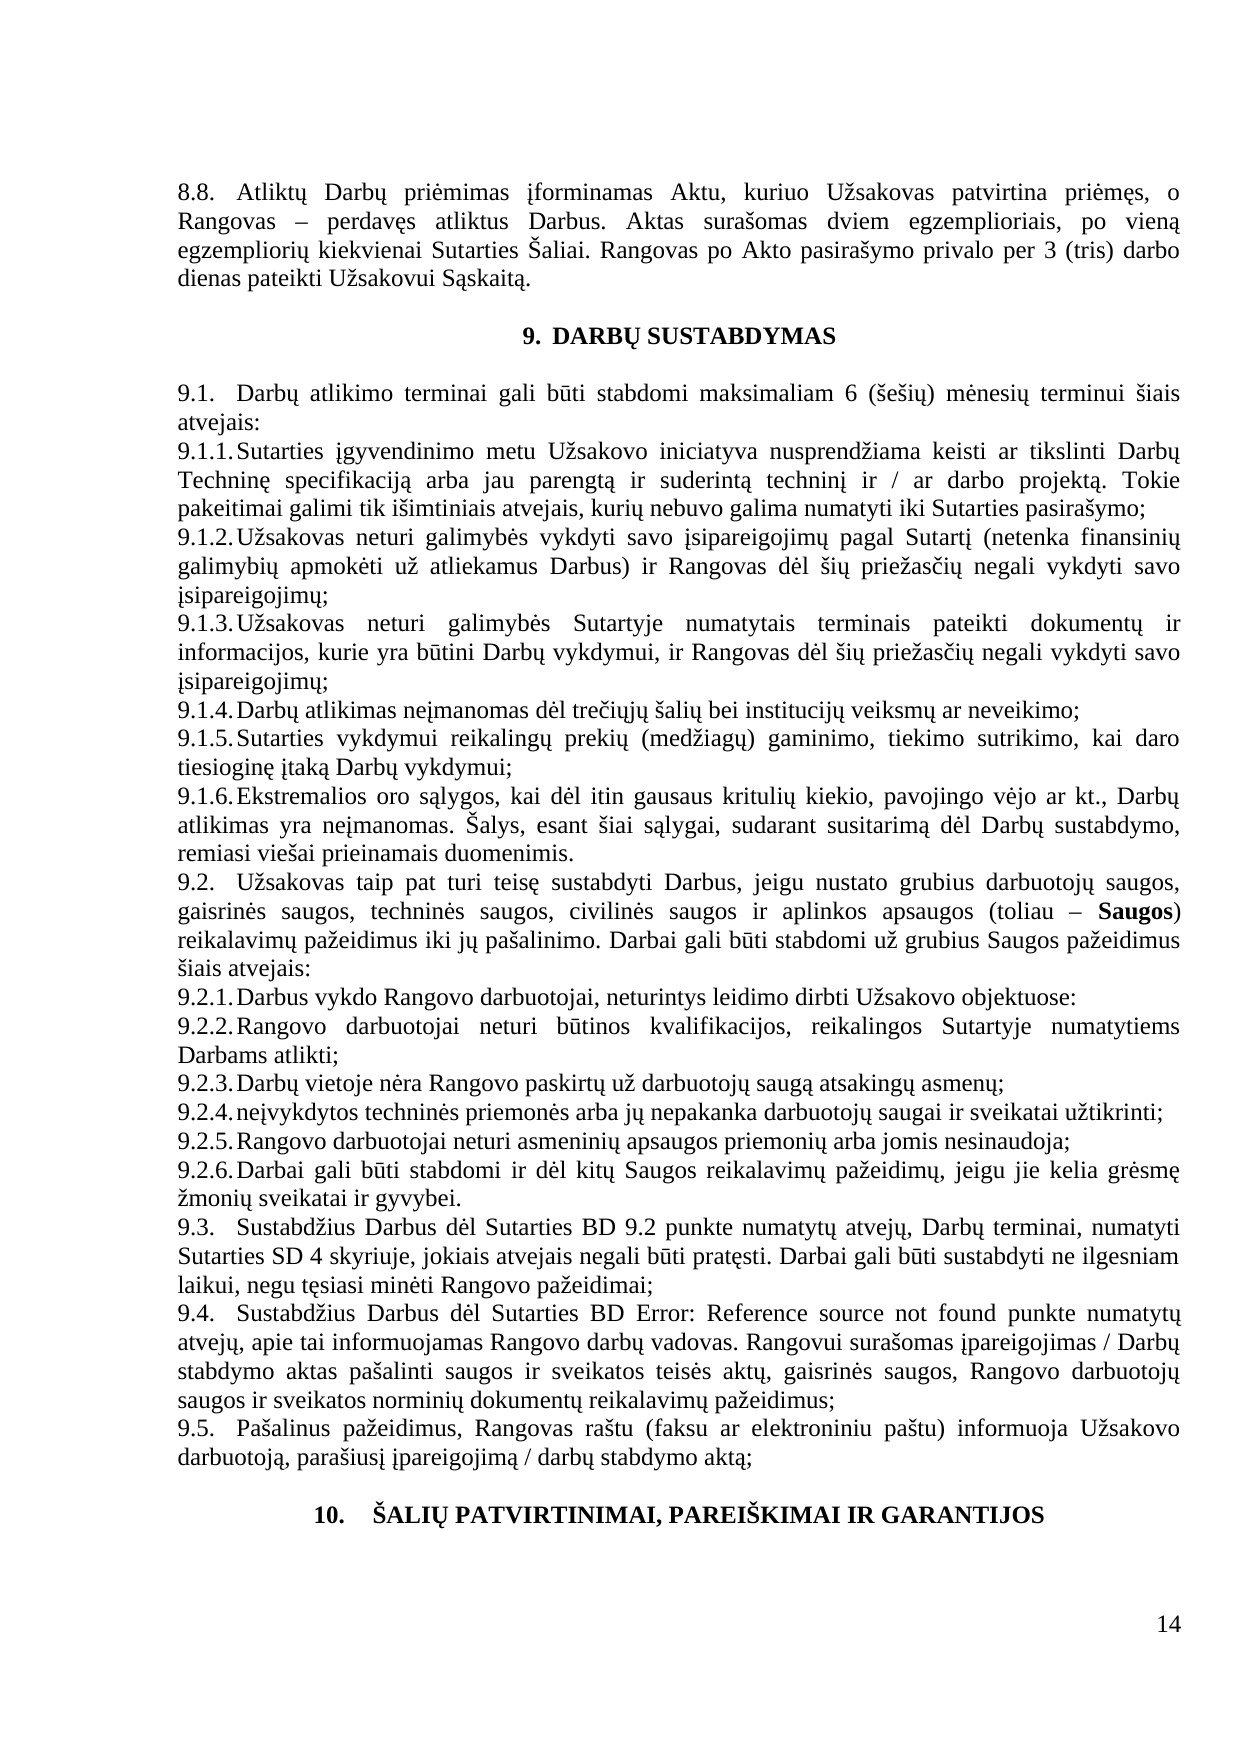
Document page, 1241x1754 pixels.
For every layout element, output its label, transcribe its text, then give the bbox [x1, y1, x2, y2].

list Darbų atlikimo terminai gali būti stabdomi maksimaliam 6 (šešių) mėnesių terminui šiais atvejais: [177, 378, 1181, 436]
list Rangovo darbuotojai neturi asmeninių apsaugos priemonių arba jomis nesinaudoja; [177, 1126, 1181, 1155]
list Pašalinus pažeidimus, Rangovas raštu (faksu ar elektroniniu paštu) informuoja Užsakovo darbuotoją, parašiusį įpareigojimą / darbų stabdymo aktą; [177, 1413, 1181, 1471]
list Darbų atlikimas neįmanomas dėl trečiųjų šalių bei institucijų veiksmų ar neveikimo; [177, 695, 1181, 723]
list Sutarties įgyvendinimo metu Užsakovo iniciatyva nusprendžiama keisti ar tikslinti Darbų Techninę specifikaciją arba jau parengtą ir suderintą techninį ir / ar darbo projektą. Tokie pakeitimai galimi tik išimtiniais atvejais, kurių nebuvo galima numatyti iki Sutarties pasirašymo; [177, 436, 1181, 522]
list DARBŲ SUSTABDYMAS [177, 321, 1181, 350]
list Sustabdžius Darbus dėl Sutarties BD 9.2 punkte numatytų atvejų, Darbų terminai, numatyti Sutarties SD 4 skyriuje, jokiais atvejais negali būti pratęsti. Darbai gali būti sustabdyti ne ilgesniam laikui, negu tęsiasi minėti Rangovo pažeidimai; [177, 1212, 1181, 1298]
list Užsakovas neturi galimybės Sutartyje numatytais terminais pateikti dokumentų ir informacijos, kurie yra būtini Darbų vykdymui, ir Rangovas dėl šių priežasčių negali vykdyti savo įsipareigojimų; [177, 608, 1181, 695]
list Užsakovas taip pat turi teisę sustabdyti Darbus, jeigu nustato grubius darbuotojų saugos, gaisrinės saugos, techninės saugos, civilinės saugos ir aplinkos apsaugos (toliau – Saugos) reikalavimų pažeidimus iki jų pašalinimo. Darbai gali būti stabdomi už grubius Saugos pažeidimus šiais atvejais: [177, 867, 1181, 982]
list Rangovo darbuotojai neturi būtinos kvalifikacijos, reikalingos Sutartyje numatytiems Darbams atlikti; [177, 1011, 1181, 1068]
list neįvykdytos techninės priemonės arba jų nepakanka darbuotojų saugai ir sveikatai užtikrinti; [177, 1097, 1181, 1126]
list Užsakovas neturi galimybės vykdyti savo įsipareigojimų pagal Sutartį (netenka finansinių galimybių apmokėti už atliekamus Darbus) ir Rangovas dėl šių priežasčių negali vykdyti savo įsipareigojimų; [177, 522, 1181, 608]
list Darbai gali būti stabdomi ir dėl kitų Saugos reikalavimų pažeidimų, jeigu jie kelia grėsmę žmonių sveikatai ir gyvybei. [177, 1155, 1181, 1212]
list Darbų vietoje nėra Rangovo paskirtų už darbuotojų saugą atsakingų asmenų; [177, 1068, 1181, 1097]
list Darbus vykdo Rangovo darbuotojai, neturintys leidimo dirbti Užsakovo objektuose: [177, 982, 1181, 1011]
list Ekstremalios oro sąlygos, kai dėl itin gausaus kritulių kiekio, pavojingo vėjo ar kt., Darbų atlikimas yra neįmanomas. Šalys, esant šiai sąlygai, sudarant susitarimą dėl Darbų sustabdymo, remiasi viešai prieinamais duomenimis. [177, 781, 1181, 867]
list ŠALIŲ PATVIRTINIMAI, PAREIŠKIMAI IR GARANTIJOS [177, 1500, 1181, 1528]
list Atliktų Darbų priėmimas įforminamas Aktu, kuriuo Užsakovas patvirtina priėmęs, o Rangovas – perdavęs atliktus Darbus. Aktas surašomas dviem egzemplioriais, po vieną egzempliorių kiekvienai Sutarties Šaliai. Rangovas po Akto pasirašymo privalo per 3 (tris) darbo dienas pateikti Užsakovui Sąskaitą. [177, 177, 1181, 292]
list Sutarties vykdymui reikalingų prekių (medžiagų) gaminimo, tiekimo sutrikimo, kai daro tiesioginę įtaką Darbų vykdymui; [177, 723, 1181, 781]
